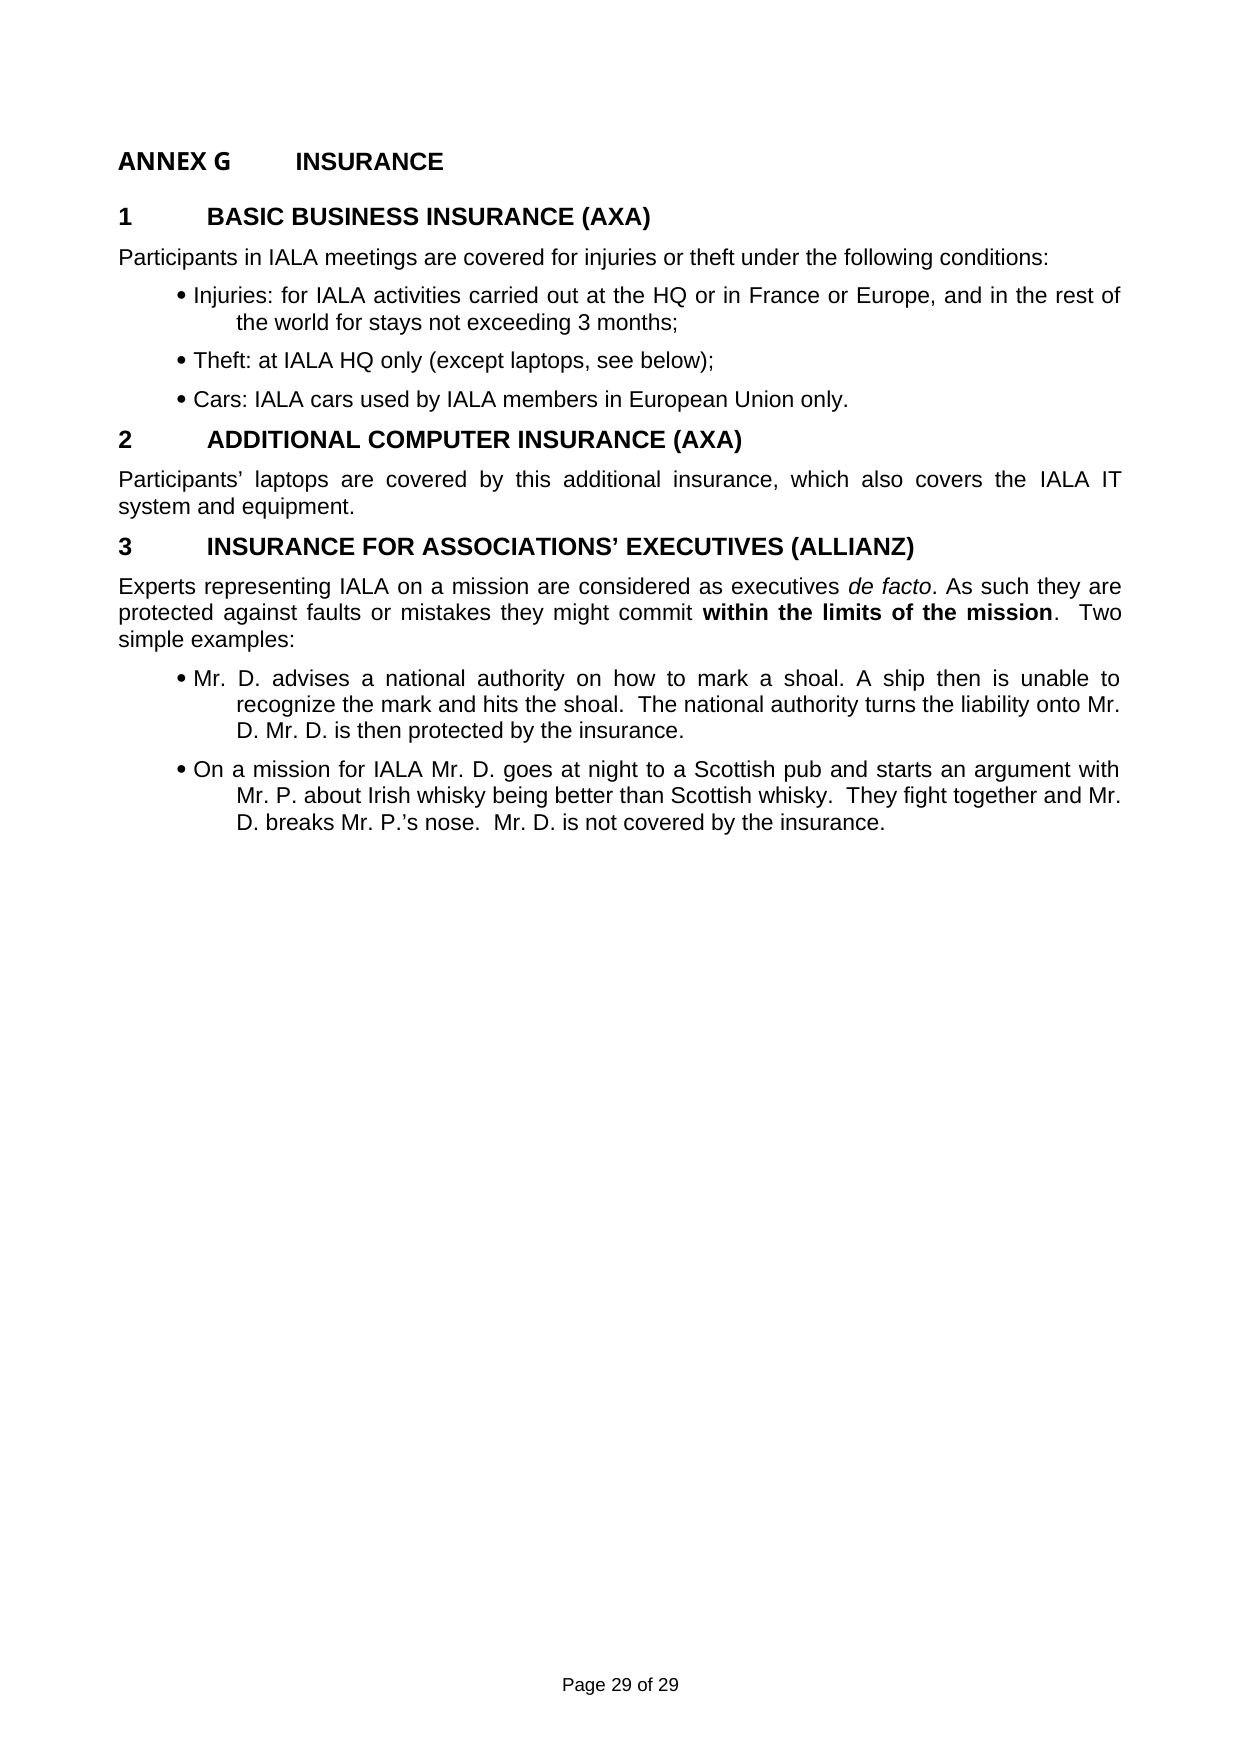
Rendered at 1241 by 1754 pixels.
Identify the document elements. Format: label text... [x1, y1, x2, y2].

text Injuries: for IALA activities carried out at the HQ or in France or Europe, and in the rest of the world for stays not exceeding 3 months; [177, 282, 1122, 335]
text Insurance [118, 143, 1122, 177]
text Theft: at IALA HQ only (except laptops, see below); [177, 347, 1122, 374]
text Insurance for associations’ executives (Allianz) [118, 532, 1122, 560]
text Participants in IALA meetings are covered for injuries or theft under the following conditions: [118, 243, 1122, 270]
text Experts representing IALA on a mission are considered as executives de facto. As such they are protected against faults or mistakes they might commit within the limits of the mission. Two simple examples: [118, 573, 1122, 652]
text Participants’ laptops are covered by this additional insurance, which also covers the IALA IT system and equipment. [118, 466, 1122, 519]
text Cars: IALA cars used by IALA members in European Union only. [177, 386, 1122, 413]
text Mr. D. advises a national authority on how to mark a shoal. A ship then is unable to recognize the mark and hits the shoal. The national authority turns the liability onto Mr. D. Mr. D. is then protected by the insurance. [177, 664, 1122, 743]
text On a mission for IALA Mr. D. goes at night to a Scottish pub and starts an argument with Mr. P. about Irish whisky being better than Scottish whisky. They fight together and Mr. D. breaks Mr. P.’s nose. Mr. D. is not covered by the insurance. [177, 756, 1122, 835]
text Basic business insurance (AXA) [118, 202, 1122, 231]
text Additional computer insurance (AXA) [118, 425, 1122, 454]
